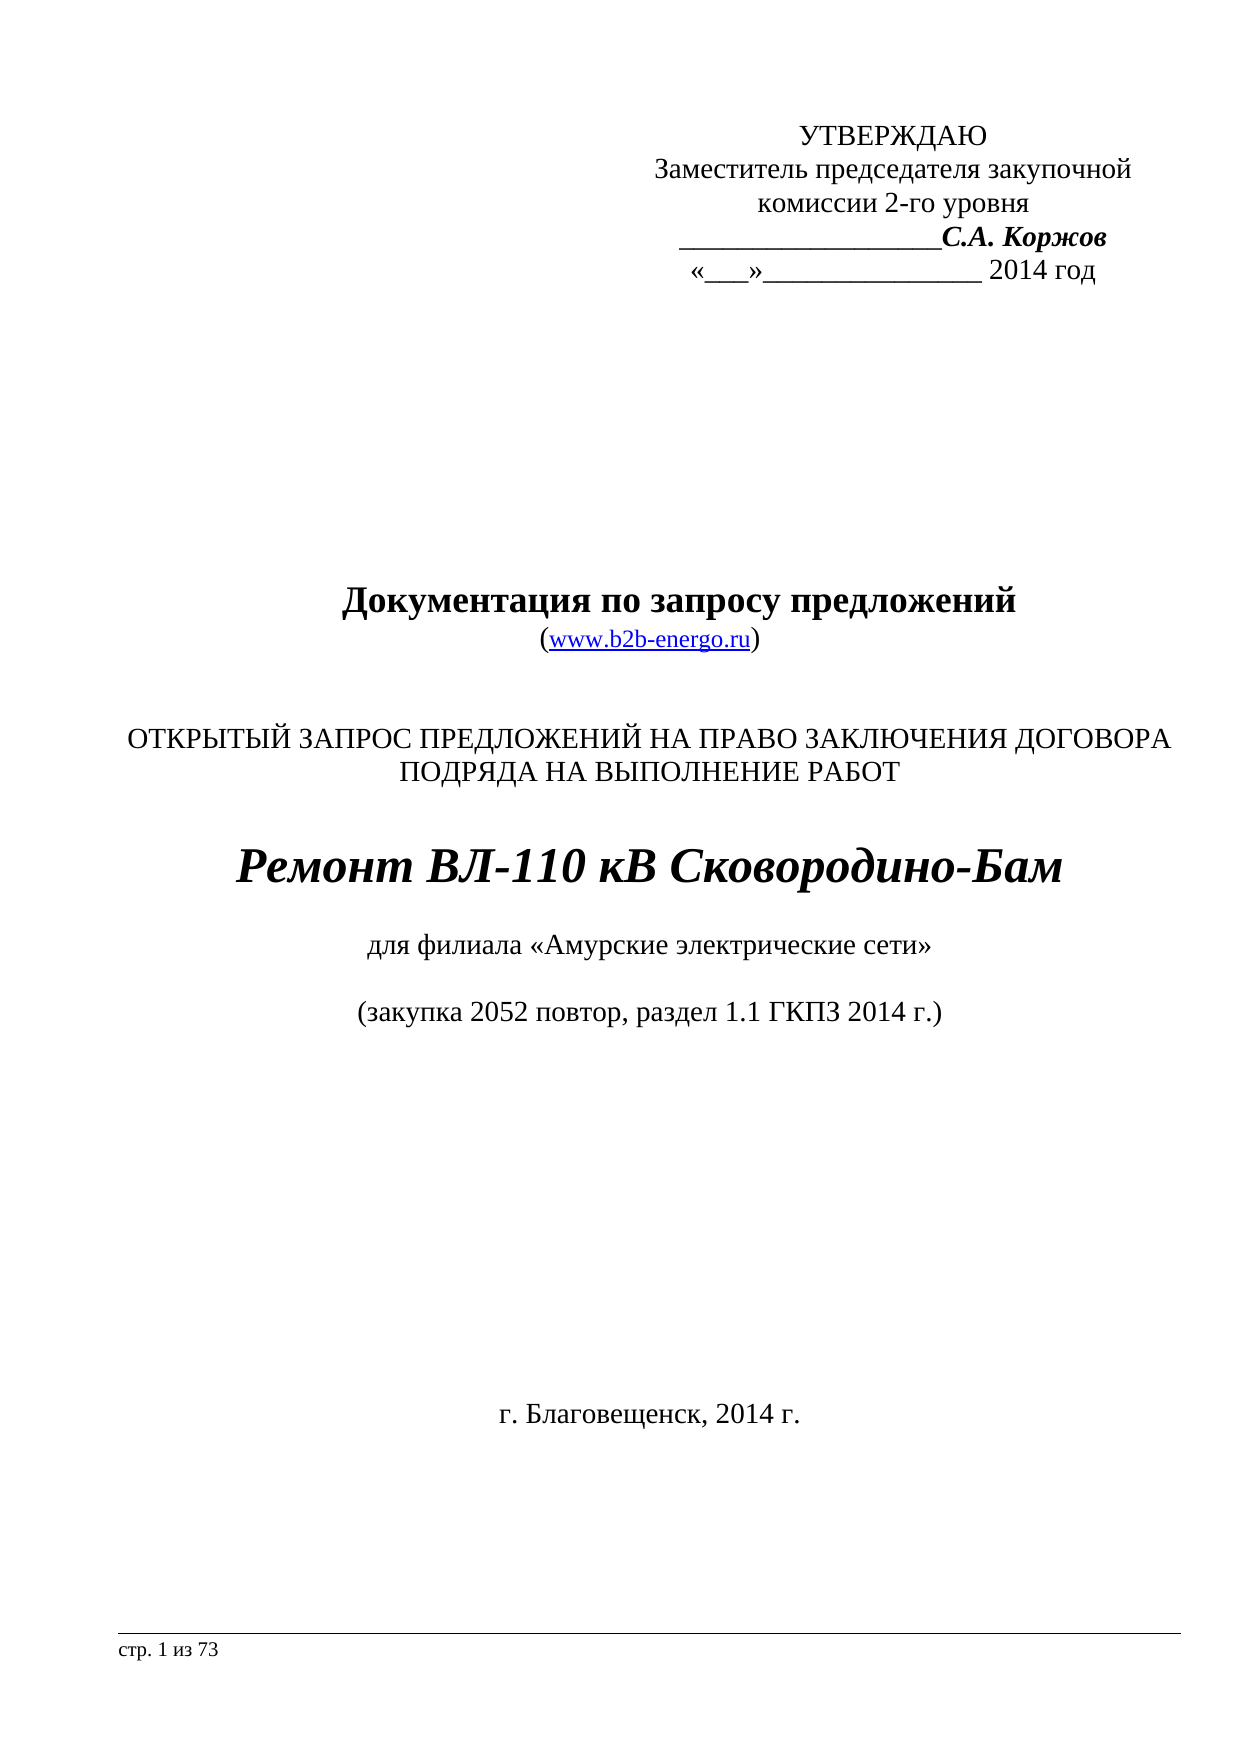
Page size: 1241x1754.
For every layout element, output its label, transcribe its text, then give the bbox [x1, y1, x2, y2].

text Документация по запросу предложений (www.b2b-energo.ru) [118, 577, 1181, 654]
text __________________С.А. Коржов [604, 219, 1181, 252]
text для филиала «Амурские электрические сети» [118, 927, 1181, 961]
text (закупка 2052 повтор, раздел 1.1 ГКПЗ 2014 г.) [118, 994, 1181, 1028]
text Ремонт ВЛ-110 кВ Сковородино-Бам [118, 836, 1181, 893]
text г. Благовещенск, 2014 г. [118, 1397, 1181, 1430]
text Заместитель председателя закупочной комиссии 2-го уровня [604, 152, 1181, 219]
text УТВЕРЖДАЮ [604, 118, 1181, 152]
text «___»_______________ 2014 год [604, 252, 1181, 286]
text ОТКРЫТЫЙ ЗАПРОС ПРЕДЛОЖЕНИЙ НА ПРАВО ЗАКЛЮЧЕНИЯ ДОГОВОРА ПОДРЯДА НА ВЫПОЛНЕНИЕ РАБОТ [118, 721, 1181, 788]
